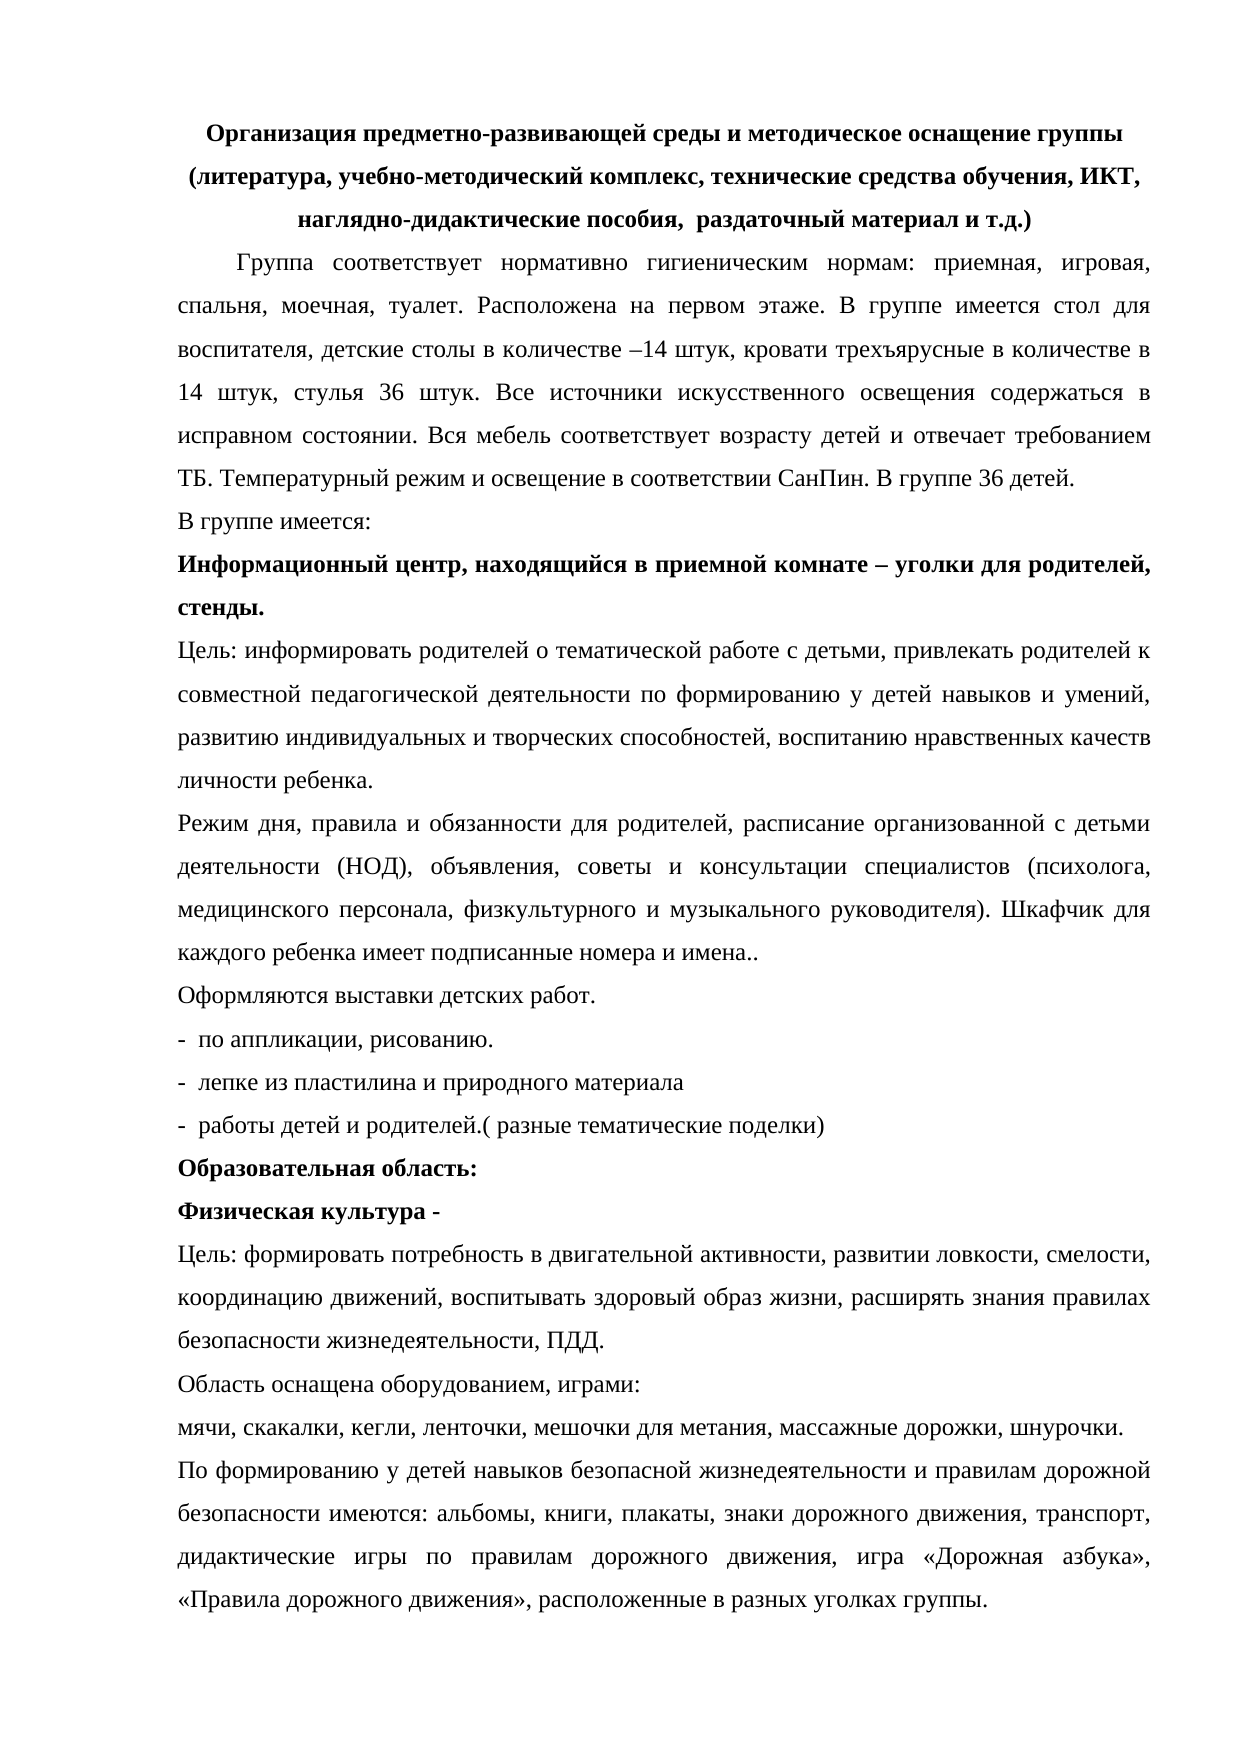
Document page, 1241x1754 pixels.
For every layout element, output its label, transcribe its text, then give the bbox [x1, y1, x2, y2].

text В группе имеется: [177, 506, 1152, 535]
text Оформляются выставки детских работ. [177, 981, 1152, 1009]
text Информационный центр, находящийся в приемной комнате – уголки для родителей, стенды. [177, 549, 1152, 621]
text Физическая культура - [177, 1196, 1152, 1225]
text - по аппликации, рисованию. [177, 1024, 1152, 1052]
text - работы детей и родителей.( разные тематические поделки) [177, 1110, 1152, 1139]
text Цель: информировать родителей о тематической работе с детьми, привлекать родителей к совместной педагогической деятельности по формированию у детей навыков и умений, развитию индивидуальных и творческих способностей, воспитанию нравственных качеств личности ребенка. [177, 636, 1152, 794]
text По формированию у детей навыков безопасной жизнедеятельности и правилам дорожной безопасности имеются: альбомы, книги, плакаты, знаки дорожного движения, транспорт, дидактические игры по правилам дорожного движения, игра «Дорожная азбука», «Правила дорожного движения», расположенные в разных уголках группы. [177, 1455, 1152, 1613]
text Организация предметно-развивающей среды и методическое оснащение группы (литература, учебно-методический комплекс, технические средства обучения, ИКТ, наглядно-дидактические пособия, раздаточный материал и т.д.) [177, 118, 1152, 233]
text Область оснащена оборудованием, играми: [177, 1369, 1152, 1397]
text Группа соответствует нормативно гигиеническим нормам: приемная, игровая, спальня, моечная, туалет. Расположена на первом этаже. В группе имеется стол для воспитателя, детские столы в количестве –14 штук, кровати трехъярусные в количестве в 14 штук, стулья 36 штук. Все источники искусственного освещения содержаться в исправном состоянии. Вся мебель соответствует возрасту детей и отвечает требованием ТБ. Температурный режим и освещение в соответствии СанПин. В группе 36 детей. [177, 247, 1152, 492]
text Образовательная область: [177, 1153, 1152, 1182]
text мячи, скакалки, кегли, ленточки, мешочки для метания, массажные дорожки, шнурочки. [177, 1412, 1152, 1441]
text - лепке из пластилина и природного материала [177, 1067, 1152, 1096]
text Режим дня, правила и обязанности для родителей, расписание организованной с детьми деятельности (НОД), объявления, советы и консультации специалистов (психолога, медицинского персонала, физкультурного и музыкального руководителя). Шкафчик для каждого ребенка имеет подписанные номера и имена.. [177, 808, 1152, 966]
text Цель: формировать потребность в двигательной активности, развитии ловкости, смелости, координацию движений, воспитывать здоровый образ жизни, расширять знания правилах безопасности жизнедеятельности, ПДД. [177, 1239, 1152, 1354]
